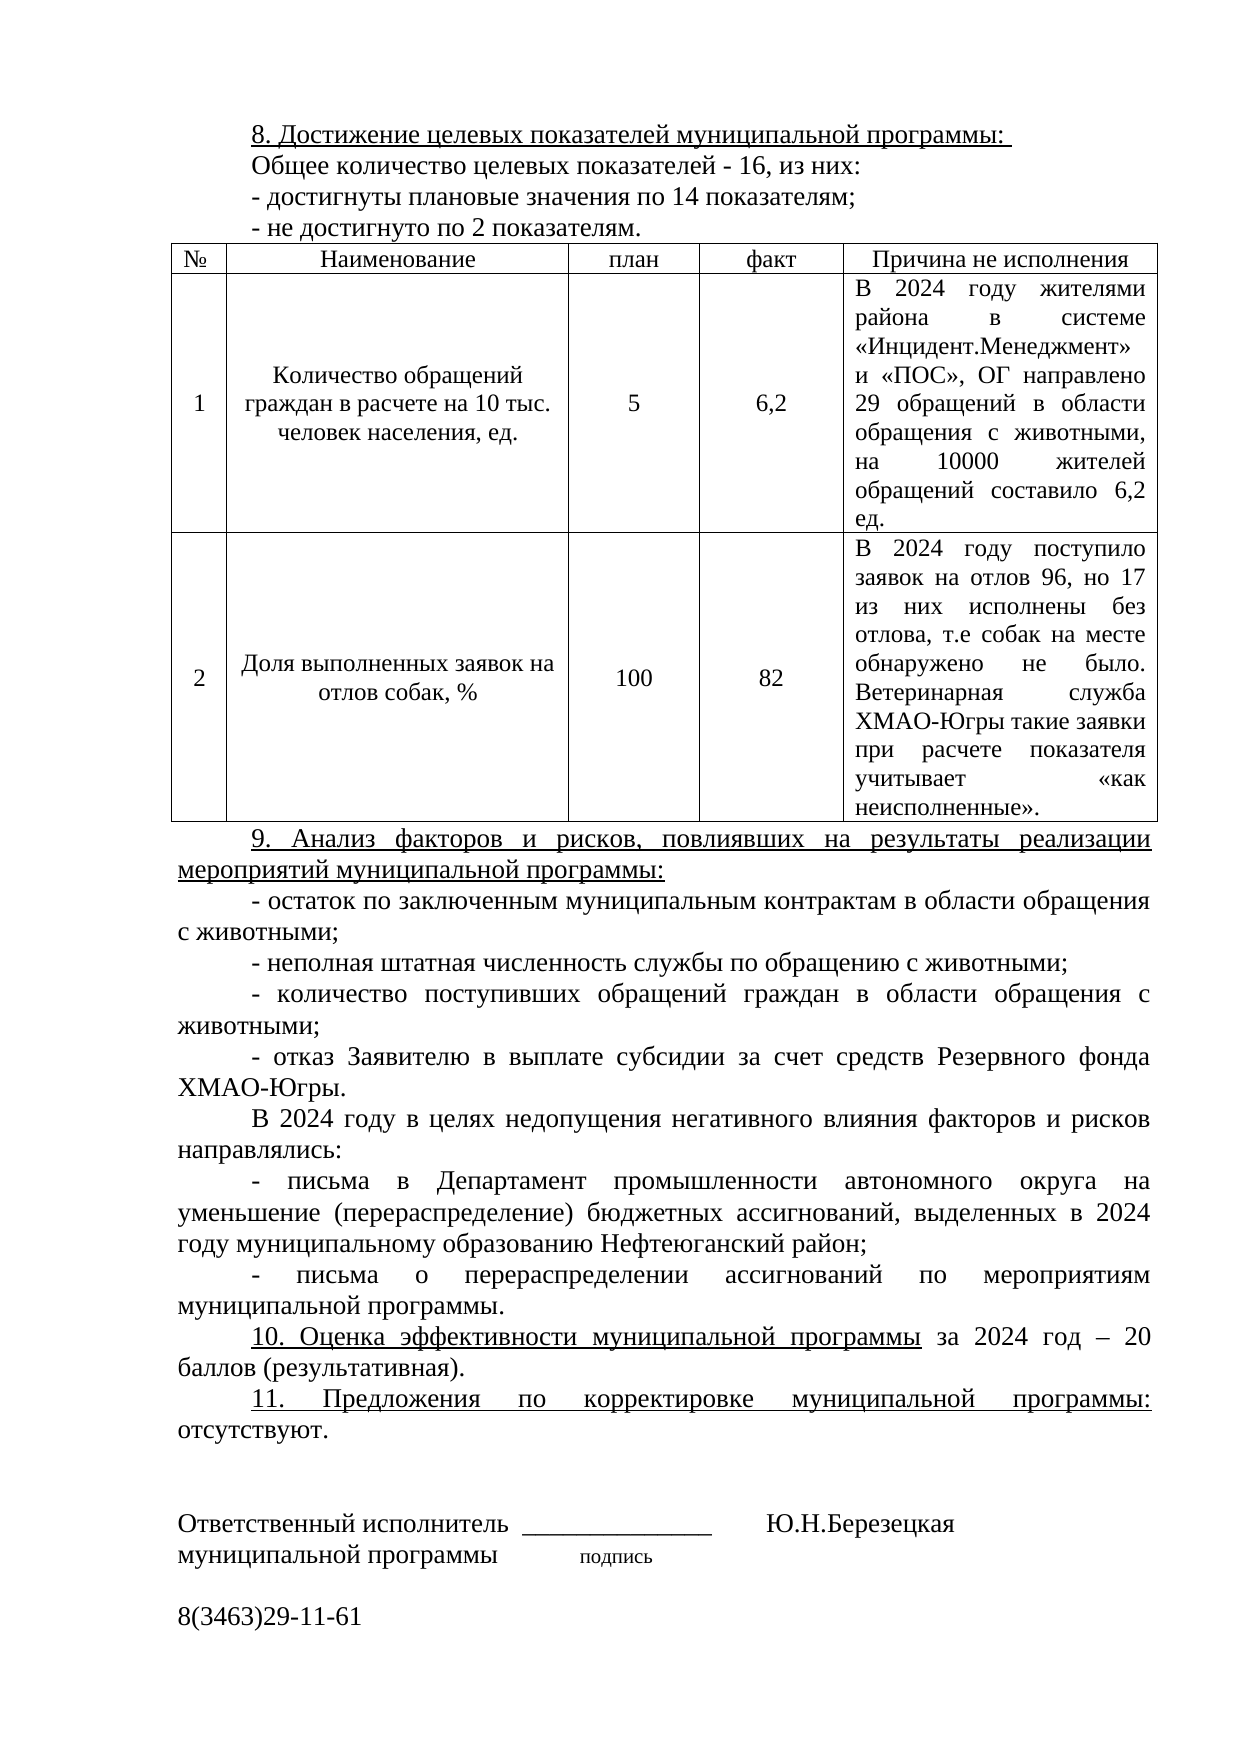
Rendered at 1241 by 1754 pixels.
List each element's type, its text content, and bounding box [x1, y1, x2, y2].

table_cell В 2024 году поступило заявок на отлов 96, но 17 из них исполнены без отлова, т.е собак на месте обнаружено не было. Ветеринарная служба ХМАО-Югры такие заявки при расчете показателя учитывает «как неисполненные». [844, 533, 1157, 821]
text Ответственный исполнитель ______________ Ю.Н.Березецкая [177, 1507, 1152, 1538]
text Общее количество целевых показателей - 16, из них: [177, 149, 1152, 180]
text - неполная штатная численность службы по обращению с животными; [177, 946, 1152, 978]
text - отказ Заявителю в выплате субсидии за счет средств Резервного фонда ХМАО-Югры. [177, 1040, 1152, 1102]
table_cell 1 [172, 274, 226, 532]
text - остаток по заключенным муниципальным контрактам в области обращения с животными; [177, 884, 1152, 946]
table_header № [172, 244, 226, 272]
table_header факт [700, 244, 843, 272]
table_cell 6,2 [700, 274, 843, 532]
table_cell 5 [569, 274, 699, 532]
text 11. Предложения по корректировке муниципальной программы: отсутствуют. [177, 1382, 1152, 1445]
text - не достигнуто по 2 показателям. [177, 212, 1152, 243]
table_header Наименование [227, 244, 568, 272]
text - письма в Департамент промышленности автономного округа на уменьшение (перераспределение) бюджетных ассигнований, выделенных в 2024 году муниципальному образованию Нефтеюганский район; [177, 1164, 1152, 1258]
table_header план [569, 244, 699, 272]
text 10. Оценка эффективности муниципальной программы за 2024 год – 20 баллов (результативная). [177, 1320, 1152, 1382]
table_cell Количество обращений граждан в расчете на 10 тыс. человек населения, ед. [227, 274, 568, 532]
text 9. Анализ факторов и рисков, повлиявших на результаты реализации мероприятий муниципальной программы: [177, 822, 1152, 884]
text 8(3463)29-11-61 [177, 1601, 1152, 1632]
table_cell Доля выполненных заявок на отлов собак, % [227, 533, 568, 821]
table_cell 2 [172, 533, 226, 821]
text - достигнуты плановые значения по 14 показателям; [177, 180, 1152, 212]
table_cell В 2024 году жителями района в системе «Инцидент.Менеджмент» и «ПОС», ОГ направлено 29 обращений в области обращения с животными, на 10000 жителей обращений составило 6,2 ед. [844, 274, 1157, 532]
table_cell 82 [700, 533, 843, 821]
text В 2024 году в целях недопущения негативного влияния факторов и рисков направлялись: [177, 1102, 1152, 1164]
table_header Причина не исполнения [844, 244, 1157, 272]
text 8. Достижение целевых показателей муниципальной программы: [177, 118, 1152, 149]
table_cell 100 [569, 533, 699, 821]
text муниципальной программы подпись [177, 1538, 1152, 1569]
text - количество поступивших обращений граждан в области обращения с животными; [177, 978, 1152, 1040]
text - письма о перераспределении ассигнований по мероприятиям муниципальной программы. [177, 1258, 1152, 1320]
